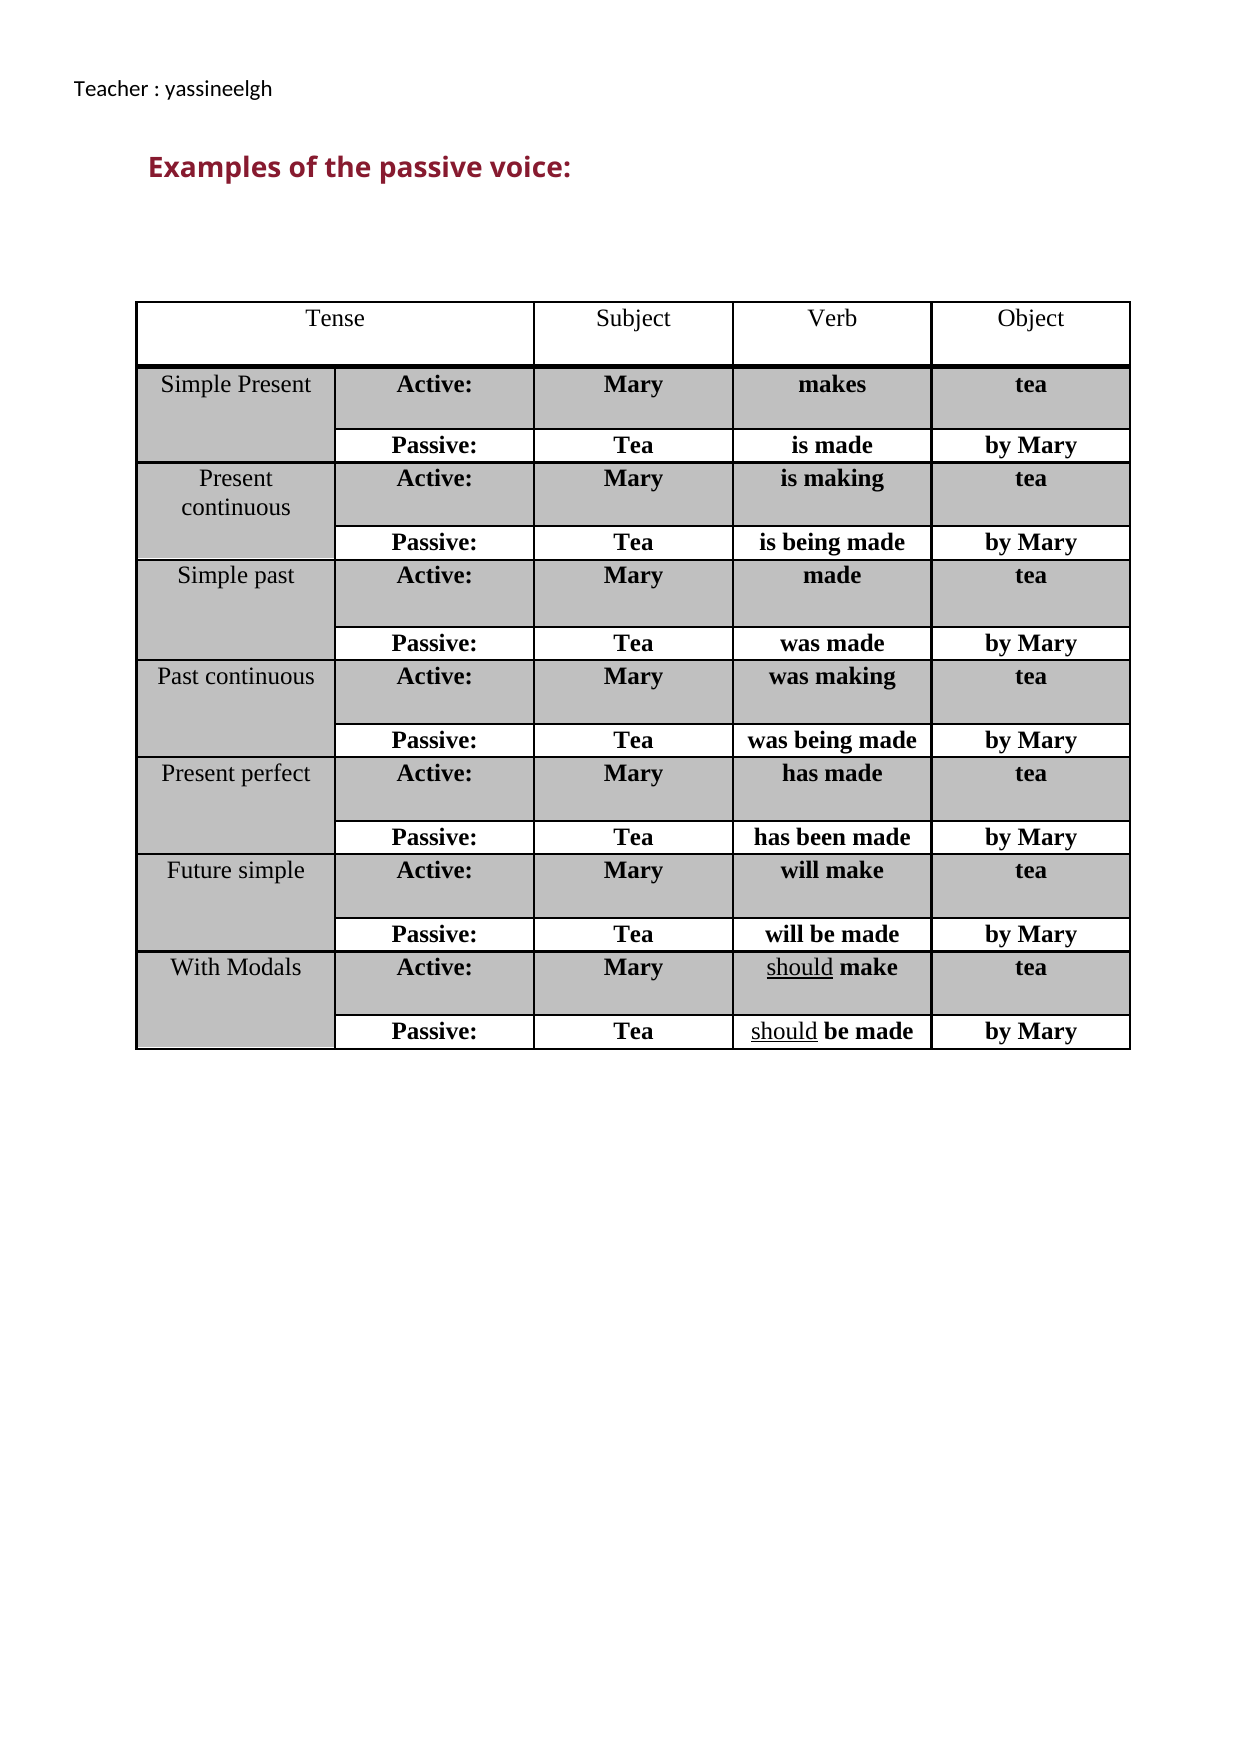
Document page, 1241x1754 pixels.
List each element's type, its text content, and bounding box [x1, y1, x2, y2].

table_cell Passive: [336, 822, 533, 853]
table_cell tea [933, 661, 1129, 723]
table_cell Passive: [336, 527, 533, 558]
table_cell will be made [734, 919, 930, 950]
table_cell is making [734, 464, 930, 525]
table_cell Mary [535, 661, 732, 723]
table_cell should make [734, 953, 930, 1014]
table_cell made [734, 561, 930, 626]
table_cell Active: [336, 758, 533, 820]
table_cell Mary [535, 953, 732, 1014]
table_cell by Mary [933, 919, 1129, 950]
table_cell Passive: [336, 919, 533, 950]
table_cell Active: [336, 953, 533, 1014]
table_header Object [933, 303, 1129, 364]
table_cell was making [734, 661, 930, 723]
table_cell Mary [535, 758, 732, 820]
table_cell Passive: [336, 725, 533, 756]
table_cell is being made [734, 527, 930, 558]
table_cell will make [734, 855, 930, 917]
table_cell Active: [336, 369, 533, 428]
table_cell Simple past [138, 561, 334, 659]
table_cell by Mary [933, 725, 1129, 756]
table_cell by Mary [933, 527, 1129, 558]
table_cell Passive: [336, 430, 533, 461]
table_cell has been made [734, 822, 930, 853]
table_cell Passive: [336, 628, 533, 659]
table_cell was being made [734, 725, 930, 756]
table_header Tense [138, 303, 533, 364]
table_cell tea [933, 369, 1129, 428]
table_cell Tea [535, 725, 732, 756]
table_cell Tea [535, 430, 732, 461]
table_cell Mary [535, 369, 732, 428]
table_header Subject [535, 303, 732, 364]
table_cell Active: [336, 855, 533, 917]
table_cell Active: [336, 661, 533, 723]
table_cell by Mary [933, 628, 1129, 659]
table_cell tea [933, 561, 1129, 626]
table_cell by Mary [933, 430, 1129, 461]
table_cell Simple Present [138, 369, 334, 461]
table_cell Active: [336, 464, 533, 525]
table_cell Tea [535, 822, 732, 853]
table_cell Tea [535, 628, 732, 659]
table_cell Mary [535, 855, 732, 917]
table_cell Tea [535, 919, 732, 950]
table_cell Present perfect [138, 758, 334, 853]
table_cell was made [734, 628, 930, 659]
table_cell Mary [535, 464, 732, 525]
table_cell by Mary [933, 1016, 1129, 1047]
table_cell Tea [535, 527, 732, 558]
table_cell tea [933, 758, 1129, 820]
table_cell has made [734, 758, 930, 820]
table_cell Passive: [336, 1016, 533, 1047]
table_cell Mary [535, 561, 732, 626]
table_cell makes [734, 369, 930, 428]
text Examples of the passive voice: [148, 148, 1093, 186]
table_cell by Mary [933, 822, 1129, 853]
table_cell Tea [535, 1016, 732, 1047]
table_cell Active: [336, 561, 533, 626]
table_cell Future simple [138, 855, 334, 950]
table_cell tea [933, 855, 1129, 917]
table_cell is made [734, 430, 930, 461]
table_cell Past continuous [138, 661, 334, 756]
table_header Verb [734, 303, 930, 364]
table_cell tea [933, 953, 1129, 1014]
table_cell Present continuous [138, 464, 334, 558]
table_cell should be made [734, 1016, 930, 1047]
table_cell With Modals [138, 953, 334, 1047]
table_cell tea [933, 464, 1129, 525]
